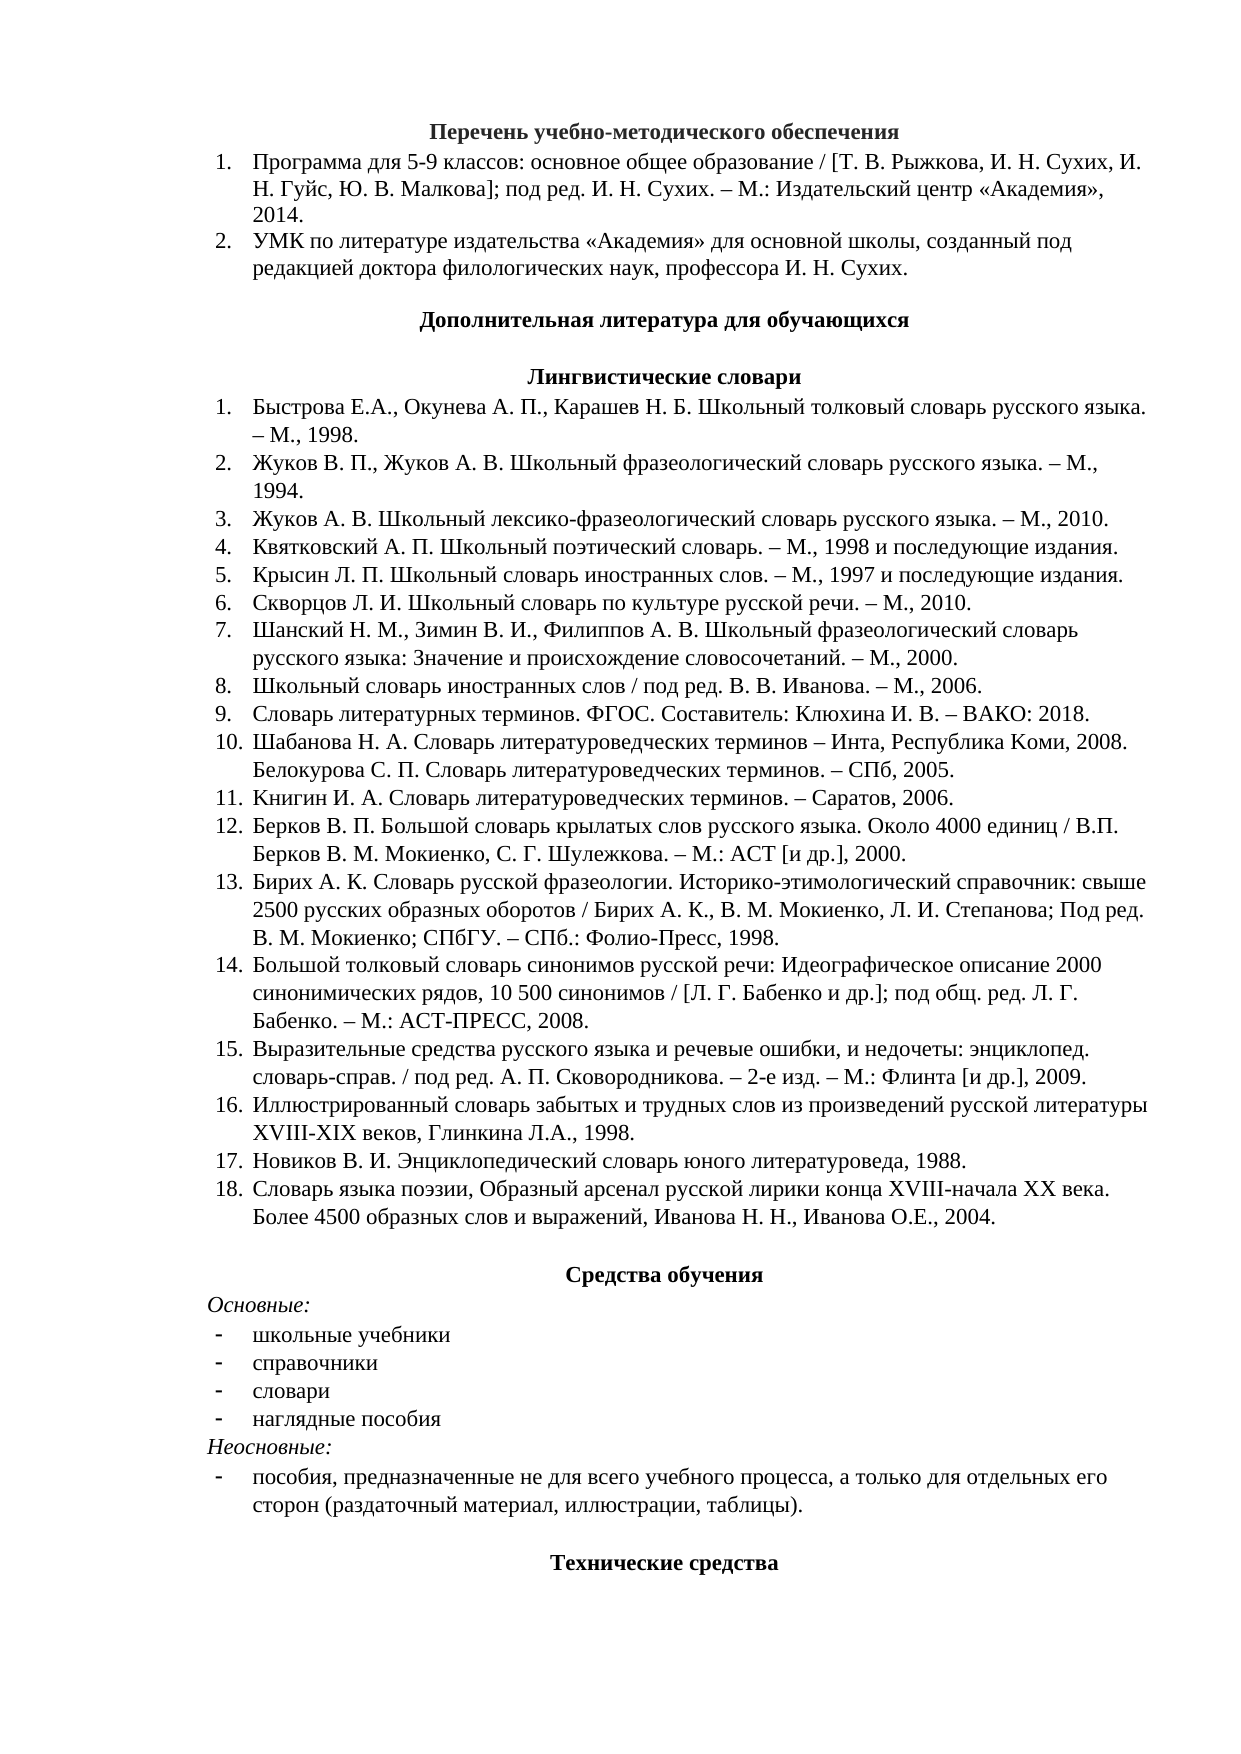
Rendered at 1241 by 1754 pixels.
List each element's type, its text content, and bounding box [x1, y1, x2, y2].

list Жуков А. В. Школьный лексико-фразеологический словарь русского языка. – М., 2010. [215, 505, 1152, 531]
text Дополнительная литература для обучающихся [177, 306, 1152, 333]
list Жуков В. П., Жуков А. В. Школьный фразеологический словарь русского языка. – М., 1994. [215, 449, 1152, 503]
list Школьный словарь иностранных слов / под ред. В. В. Иванова. – М., 2006. [215, 672, 1152, 699]
list Большой толковый словарь синонимов русской речи: Идеографическое описание 2000 синонимических рядов, 10 500 синонимов / [Л. Г. Бабенко и др.]; под общ. ред. Л. Г. Бабенко. – М.: АСТ-ПРЕСС, 2008. [215, 952, 1152, 1034]
list Словарь литературных терминов. ФГОС. Составитель: Клюхина И. В. – ВАКО: 2018. [215, 700, 1152, 727]
list Словарь языка поэзии, Образный арсенал русской лирики конца XVIII-начала XX века. Более 4500 образных слов и выражений, Иванова Н. Н., Иванова О.Е., 2004. [215, 1175, 1152, 1229]
list Kнигин И. A. Cлoвapь литepaтypoвeдчecкиx тepминoв. – Capaтoв, 2006. [215, 784, 1152, 810]
list Иллюстрированный словарь забытых и трудных слов из произведений русской литературы XVIII-XIX веков, Глинкина Л.А., 1998. [215, 1091, 1152, 1145]
list Берков В. П. Большой словарь крылатых слов русского языка. Около 4000 единиц / В.П. Берков В. М. Мокиенко, С. Г. Шулежкова. – М.: АСТ [и др.], 2000. [215, 812, 1152, 866]
list Скворцов Л. И. Школьный словарь по культуре русской речи. – М., 2010. [215, 589, 1152, 615]
list словари [215, 1377, 1152, 1403]
list Программа для 5-9 классов: основное общее образование / [Т. В. Рыжкова, И. Н. Сухих, И. Н. Гуйс, Ю. В. Малкова]; под ред. И. Н. Сухих. – М.: Издательский центр «Академия», 2014. [215, 148, 1152, 227]
text Технические средства [177, 1549, 1152, 1576]
list справочники [215, 1349, 1152, 1376]
list Быстрова Е.А., Окунева А. П., Карашев Н. Б. Школьный толковый словарь русского языка. – М., 1998. [215, 393, 1152, 447]
list Выразительные средства русского языка и речевые ошибки, и недочеты: энциклопед. словарь-справ. / под ред. А. П. Сковородникова. – 2-е изд. – М.: Флинта [и др.], 2009. [215, 1035, 1152, 1089]
text Основные: [177, 1291, 1152, 1317]
list Бирих А. К. Словарь русской фразеологии. Историко-этимологический справочник: свыше 2500 русских образных оборотов / Бирих А. К., В. М. Мокиенко, Л. И. Степанова; Под ред. В. М. Мокиенко; СПбГУ. – СПб.: Фолио-Пресс, 1998. [215, 868, 1152, 950]
text Средства обучения [177, 1261, 1152, 1287]
list Квятковский А. П. Школьный поэтический словарь. – М., 1998 и последующие издания. [215, 533, 1152, 559]
list наглядные пособия [215, 1405, 1152, 1431]
list школьные учебники [215, 1321, 1152, 1348]
list Шанский Н. М., Зимин В. И., Филиппов А. В. Школьный фразеологический словарь русского языка: Значение и происхождение словосочетаний. – М., 2000. [215, 617, 1152, 671]
text Перечень учебно-методического обеспечения [177, 118, 1152, 144]
text Неосновные: [177, 1433, 1152, 1459]
list Шaбaнoвa H. A. Cлoвapь литepaтypoвeдчecкиx тepминoв – Интa, Pecпyбликa Koми, 2008. Бeлoкypoвa C. П. Cлoвapь литepaтypoвeдчecкиx тepминoв. – CПб, 2005. [215, 728, 1152, 782]
text Лингвистические словари [177, 363, 1152, 389]
list УМК по литературе издательства «Академия» для основной школы, созданный под редакцией доктора филологических наук, профессора И. Н. Сухих. [215, 227, 1152, 280]
list пособия, предназначенные не для всего учебного процесса, а только для отдельных его сторон (раздаточный материал, иллюстрации, таблицы). [215, 1463, 1152, 1517]
list Новиков В. И. Энциклопедический словарь юного литературоведа, 1988. [215, 1147, 1152, 1173]
list Крысин Л. П. Школьный словарь иностранных слов. – М., 1997 и последующие издания. [215, 561, 1152, 587]
